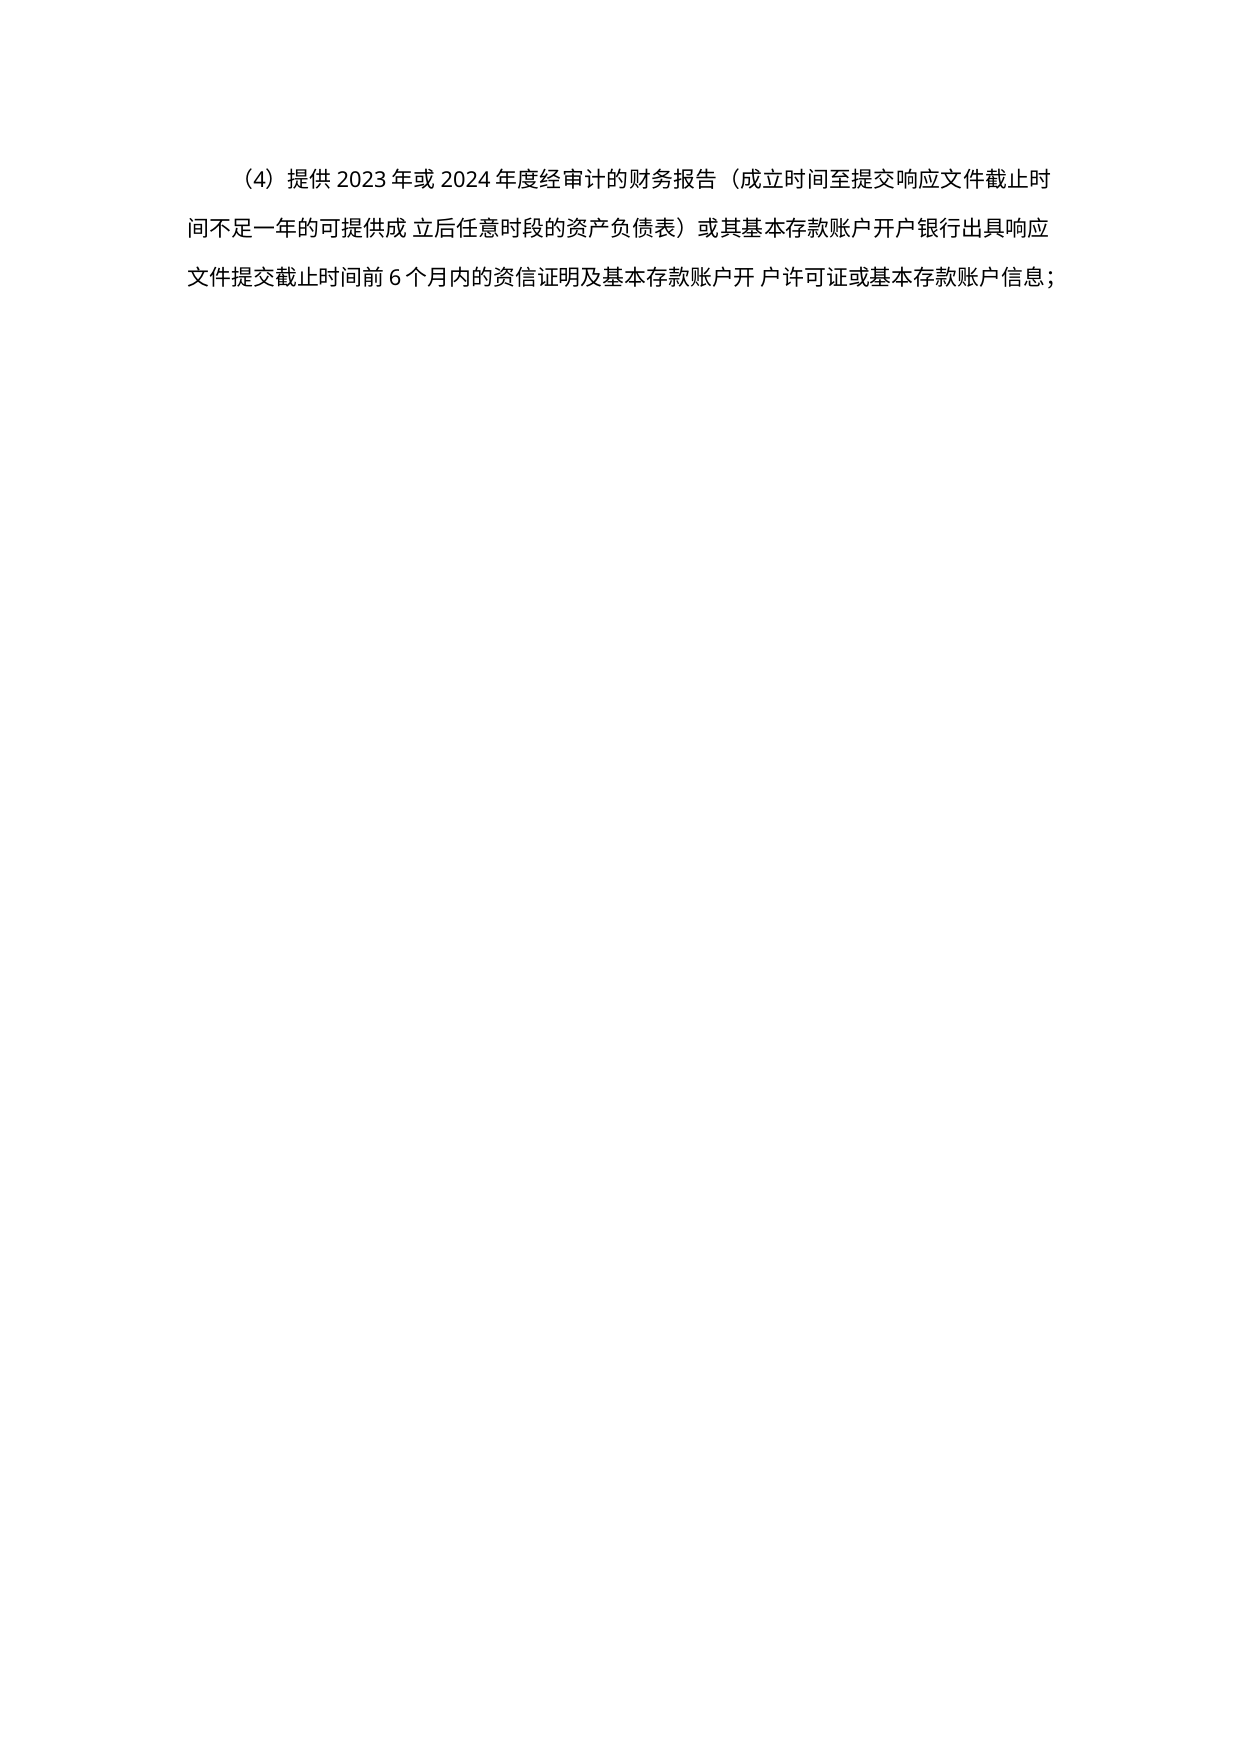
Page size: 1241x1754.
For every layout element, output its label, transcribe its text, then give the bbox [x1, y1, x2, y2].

list 提供2023年或2024年度经审计的财务报告（成立时间至提交响应文件截止时间不足一年的可提供成 立后任意时段的资产负债表）或其基本存款账户开户银行出具响应文件提交截止时间前6个月内的资信证明及基本存款账户开 户许可证或基本存款账户信息； [187, 162, 1053, 292]
